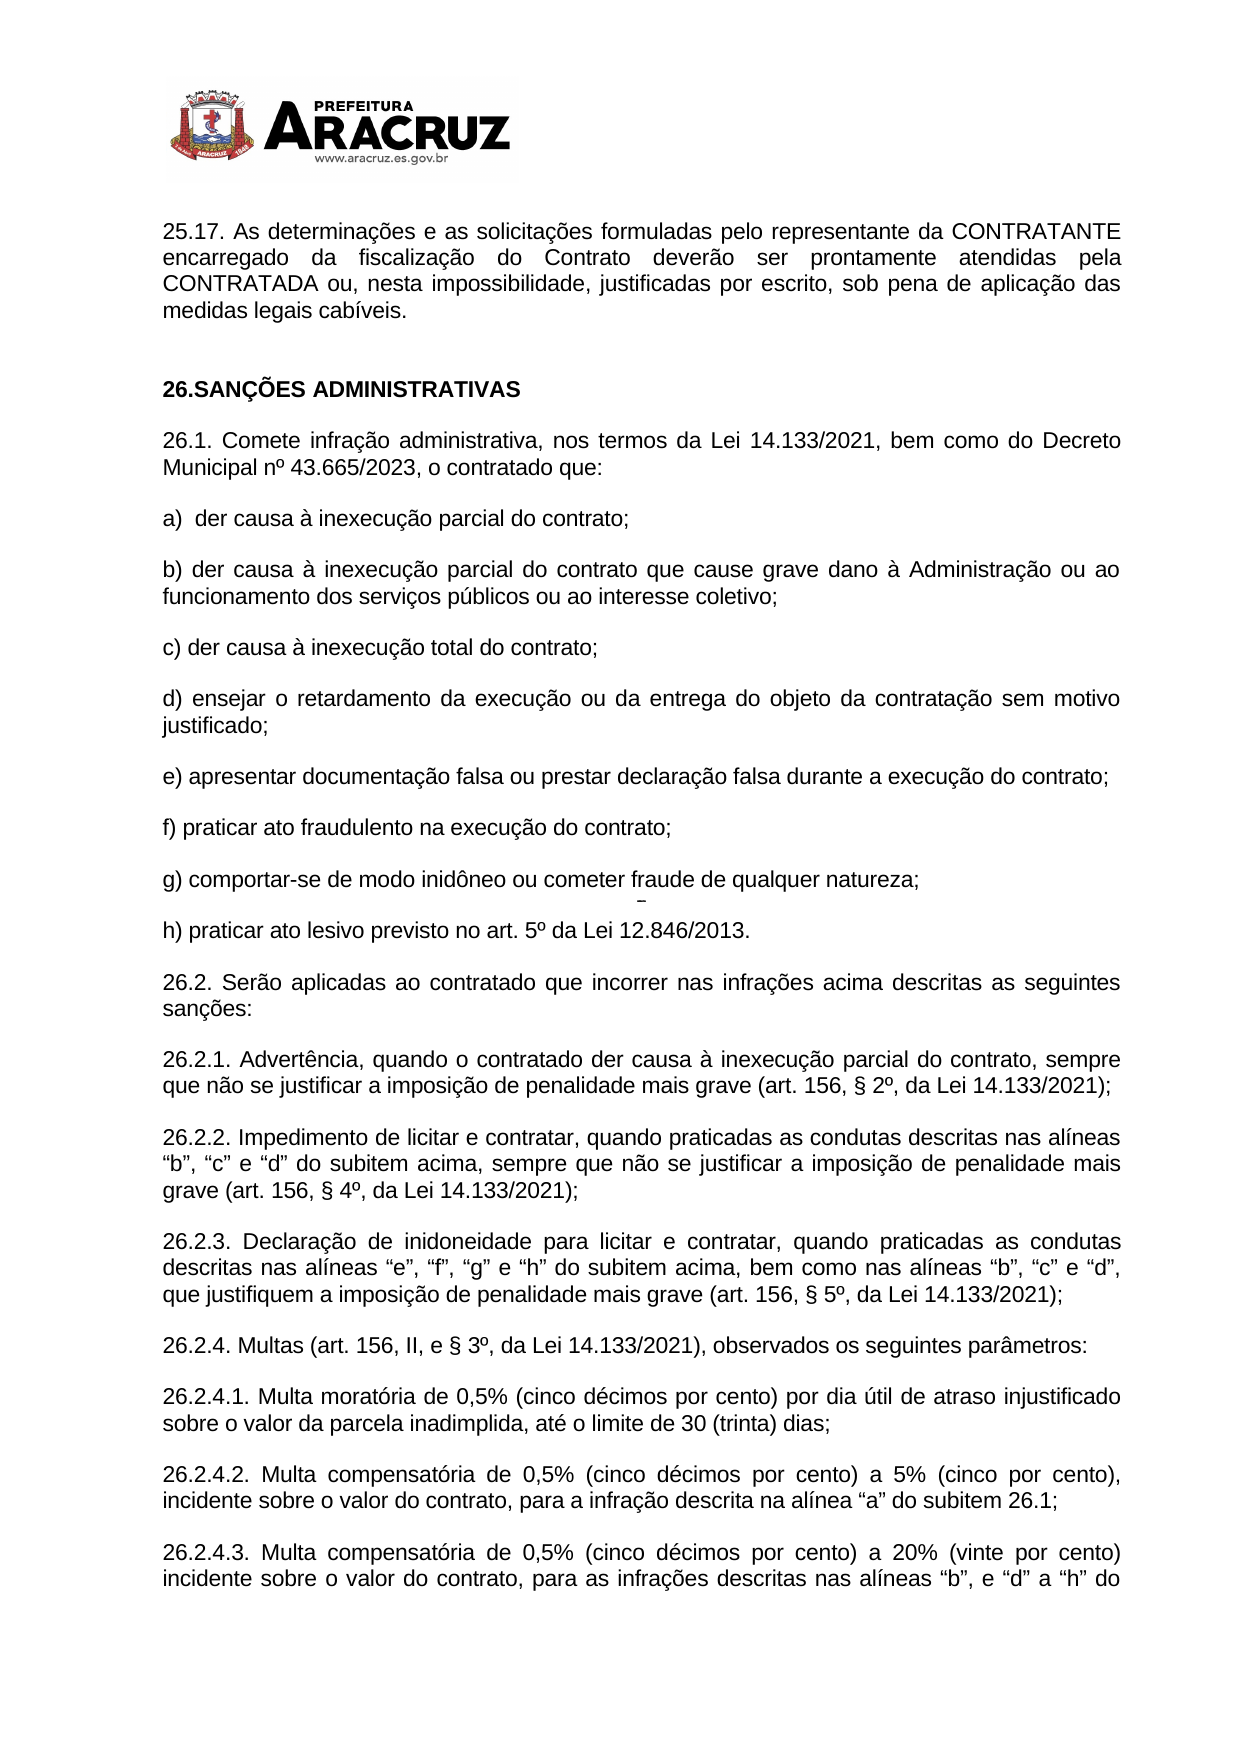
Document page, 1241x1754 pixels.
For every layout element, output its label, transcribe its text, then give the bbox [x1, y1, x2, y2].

subtitle 25.17. As determinações e as solicitações formuladas pelo representante da CONTRATANTE encarregado da fiscalização do Contrato deverão ser prontamente atendidas pela CONTRATADA ou, nesta impossibilidade, justificadas por escrito, sob pena de aplicação das medidas legais cabíveis. [162, 218, 1122, 323]
text 26.1. Comete infração administrativa, nos termos da Lei 14.133/2021, bem como do Decreto Municipal nº 43.665/2023, o contratado que: [162, 427, 1122, 480]
text c) der causa à inexecução total do contrato; [162, 634, 1122, 660]
text 26.2.4. Multas (art. 156, II, e § 3º, da Lei 14.133/2021), observados os seguintes parâmetros: [162, 1332, 1122, 1358]
text g) comportar-se de modo inidôneo ou cometer fraude de qualquer natureza; [162, 866, 1122, 892]
text 26.2.4.1. Multa moratória de 0,5% (cinco décimos por cento) por dia útil de atraso injustificado sobre o valor da parcela inadimplida, até o limite de 30 (trinta) dias; [162, 1383, 1122, 1436]
text e) apresentar documentação falsa ou prestar declaração falsa durante a execução do contrato; [162, 763, 1122, 789]
text 26.2. Serão aplicadas ao contratado que incorrer nas infrações acima descritas as seguintes sanções: [162, 968, 1122, 1021]
text 26.2.4.2. Multa compensatória de 0,5% (cinco décimos por cento) a 5% (cinco por cento), incidente sobre o valor do contrato, para a infração descrita na alínea “a” do subitem 26.1; [162, 1461, 1122, 1514]
text 26.2.2. Impedimento de licitar e contratar, quando praticadas as condutas descritas nas alíneas “b”, “c” e “d” do subitem acima, sempre que não se justificar a imposição de penalidade mais grave (art. 156, § 4º, da Lei 14.133/2021); [162, 1124, 1122, 1203]
text f) praticar ato fraudulento na execução do contrato; [162, 814, 1122, 841]
text 26.2.1. Advertência, quando o contratado der causa à inexecução parcial do contrato, sempre que não se justificar a imposição de penalidade mais grave (art. 156, § 2º, da Lei 14.133/2021); [162, 1046, 1122, 1099]
subtitle 26.SANÇÕES ADMINISTRATIVAS [162, 376, 1122, 402]
text a) der causa à inexecução parcial do contrato; [162, 505, 1122, 531]
text 26.2.3. Declaração de inidoneidade para licitar e contratar, quando praticadas as condutas descritas nas alíneas “e”, “f”, “g” e “h” do subitem acima, bem como nas alíneas “b”, “c” e “d”, que justifiquem a imposição de penalidade mais grave (art. 156, § 5º, da Lei 14.133/2021); [162, 1228, 1122, 1307]
text d) ensejar o retardamento da execução ou da entrega do objeto da contratação sem motivo justificado; [162, 685, 1122, 738]
text b) der causa à inexecução parcial do contrato que cause grave dano à Administração ou ao funcionamento dos serviços públicos ou ao interesse coletivo; [162, 556, 1122, 609]
text h) praticar ato lesivo previsto no art. 5º da Lei 12.846/2013. [162, 917, 1122, 943]
picture [166, 76, 519, 183]
